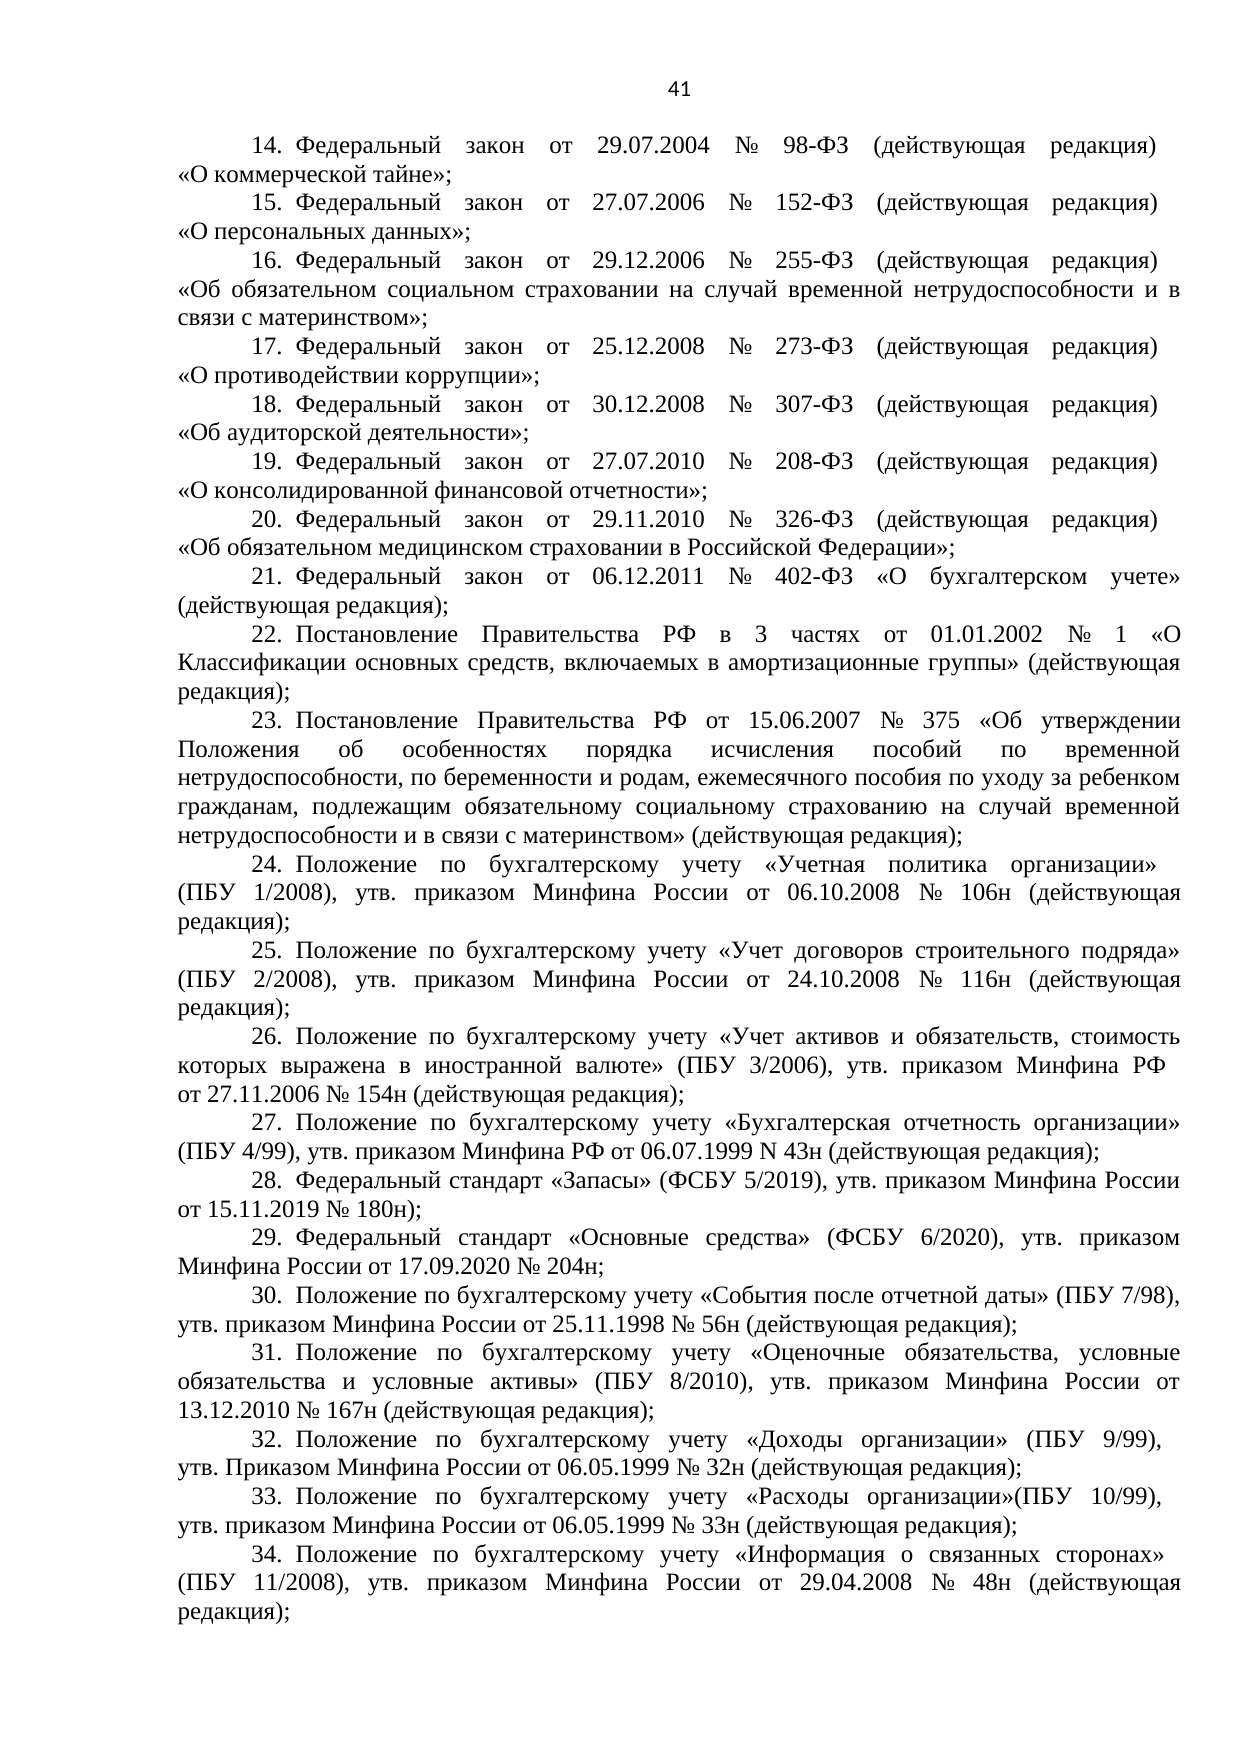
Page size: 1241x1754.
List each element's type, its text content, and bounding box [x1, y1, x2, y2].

text 28. Федеральный стандарт «Запасы» (ФСБУ 5/2019), утв. приказом Минфина России от 15.11.2019 № 180н); [177, 1165, 1181, 1222]
text 30. Положение по бухгалтерскому учету «События после отчетной даты» (ПБУ 7/98), утв. приказом Минфина России от 25.11.1998 № 56н (действующая редакция); [177, 1280, 1181, 1337]
text 20. Федеральный закон от 29.11.2010 № 326-ФЗ (действующая редакция) «Об обязательном медицинском страховании в Российской Федерации»; [177, 504, 1181, 561]
text 33. Положение по бухгалтерскому учету «Расходы организации»(ПБУ 10/99), утв. приказом Минфина России от 06.05.1999 № 33н (действующая редакция); [177, 1481, 1181, 1539]
text 17. Федеральный закон от 25.12.2008 № 273-ФЗ (действующая редакция) «О противодействии коррупции»; [177, 331, 1181, 389]
text 18. Федеральный закон от 30.12.2008 № 307-ФЗ (действующая редакция) «Об аудиторской деятельности»; [177, 389, 1181, 446]
text 24. Положение по бухгалтерскому учету «Учетная политика организации» (ПБУ 1/2008), утв. приказом Минфина России от 06.10.2008 № 106н (действующая редакция); [177, 849, 1181, 935]
text 26. Положение по бухгалтерскому учету «Учет активов и обязательств, стоимость которых выражена в иностранной валюте» (ПБУ 3/2006), утв. приказом Минфина РФ от 27.11.2006 № 154н (действующая редакция); [177, 1021, 1181, 1107]
text 14. Федеральный закон от 29.07.2004 № 98-ФЗ (действующая редакция) «О коммерческой тайне»; [177, 130, 1181, 187]
text 25. Положение по бухгалтерскому учету «Учет договоров строительного подряда» (ПБУ 2/2008), утв. приказом Минфина России от 24.10.2008 № 116н (действующая редакция); [177, 935, 1181, 1021]
text 27. Положение по бухгалтерскому учету «Бухгалтерская отчетность организации» (ПБУ 4/99), утв. приказом Минфина РФ от 06.07.1999 N 43н (действующая редакция); [177, 1107, 1181, 1165]
text 16. Федеральный закон от 29.12.2006 № 255-ФЗ (действующая редакция) «Об обязательном социальном страховании на случай временной нетрудоспособности и в связи с материнством»; [177, 245, 1181, 331]
text 23. Постановление Правительства РФ от 15.06.2007 № 375 «Об утверждении Положения об особенностях порядка исчисления пособий по временной нетрудоспособности, по беременности и родам, ежемесячного пособия по уходу за ребенком гражданам, подлежащим обязательному социальному страхованию на случай временной нетрудоспособности и в связи с материнством» (действующая редакция); [177, 705, 1181, 849]
text 29. Федеральный стандарт «Основные средства» (ФСБУ 6/2020), утв. приказом Минфина России от 17.09.2020 № 204н; [177, 1222, 1181, 1280]
text 34. Положение по бухгалтерскому учету «Информация о связанных сторонах» (ПБУ 11/2008), утв. приказом Минфина России от 29.04.2008 № 48н (действующая редакция); [177, 1539, 1181, 1625]
text 22. Постановление Правительства РФ в 3 частях от 01.01.2002 № 1 «О Классификации основных средств, включаемых в амортизационные группы» (действующая редакция); [177, 619, 1181, 705]
text 31. Положение по бухгалтерскому учету «Оценочные обязательства, условные обязательства и условные активы» (ПБУ 8/2010), утв. приказом Минфина России от 13.12.2010 № 167н (действующая редакция); [177, 1337, 1181, 1424]
text 19. Федеральный закон от 27.07.2010 № 208-ФЗ (действующая редакция) «О консолидированной финансовой отчетности»; [177, 446, 1181, 504]
text 32. Положение по бухгалтерскому учету «Доходы организации» (ПБУ 9/99), утв. Приказом Минфина России от 06.05.1999 № 32н (действующая редакция); [177, 1424, 1181, 1481]
text 21. Федеральный закон от 06.12.2011 № 402-ФЗ «О бухгалтерском учете» (действующая редакция); [177, 561, 1181, 619]
text 15. Федеральный закон от 27.07.2006 № 152-ФЗ (действующая редакция) «О персональных данных»; [177, 187, 1181, 245]
